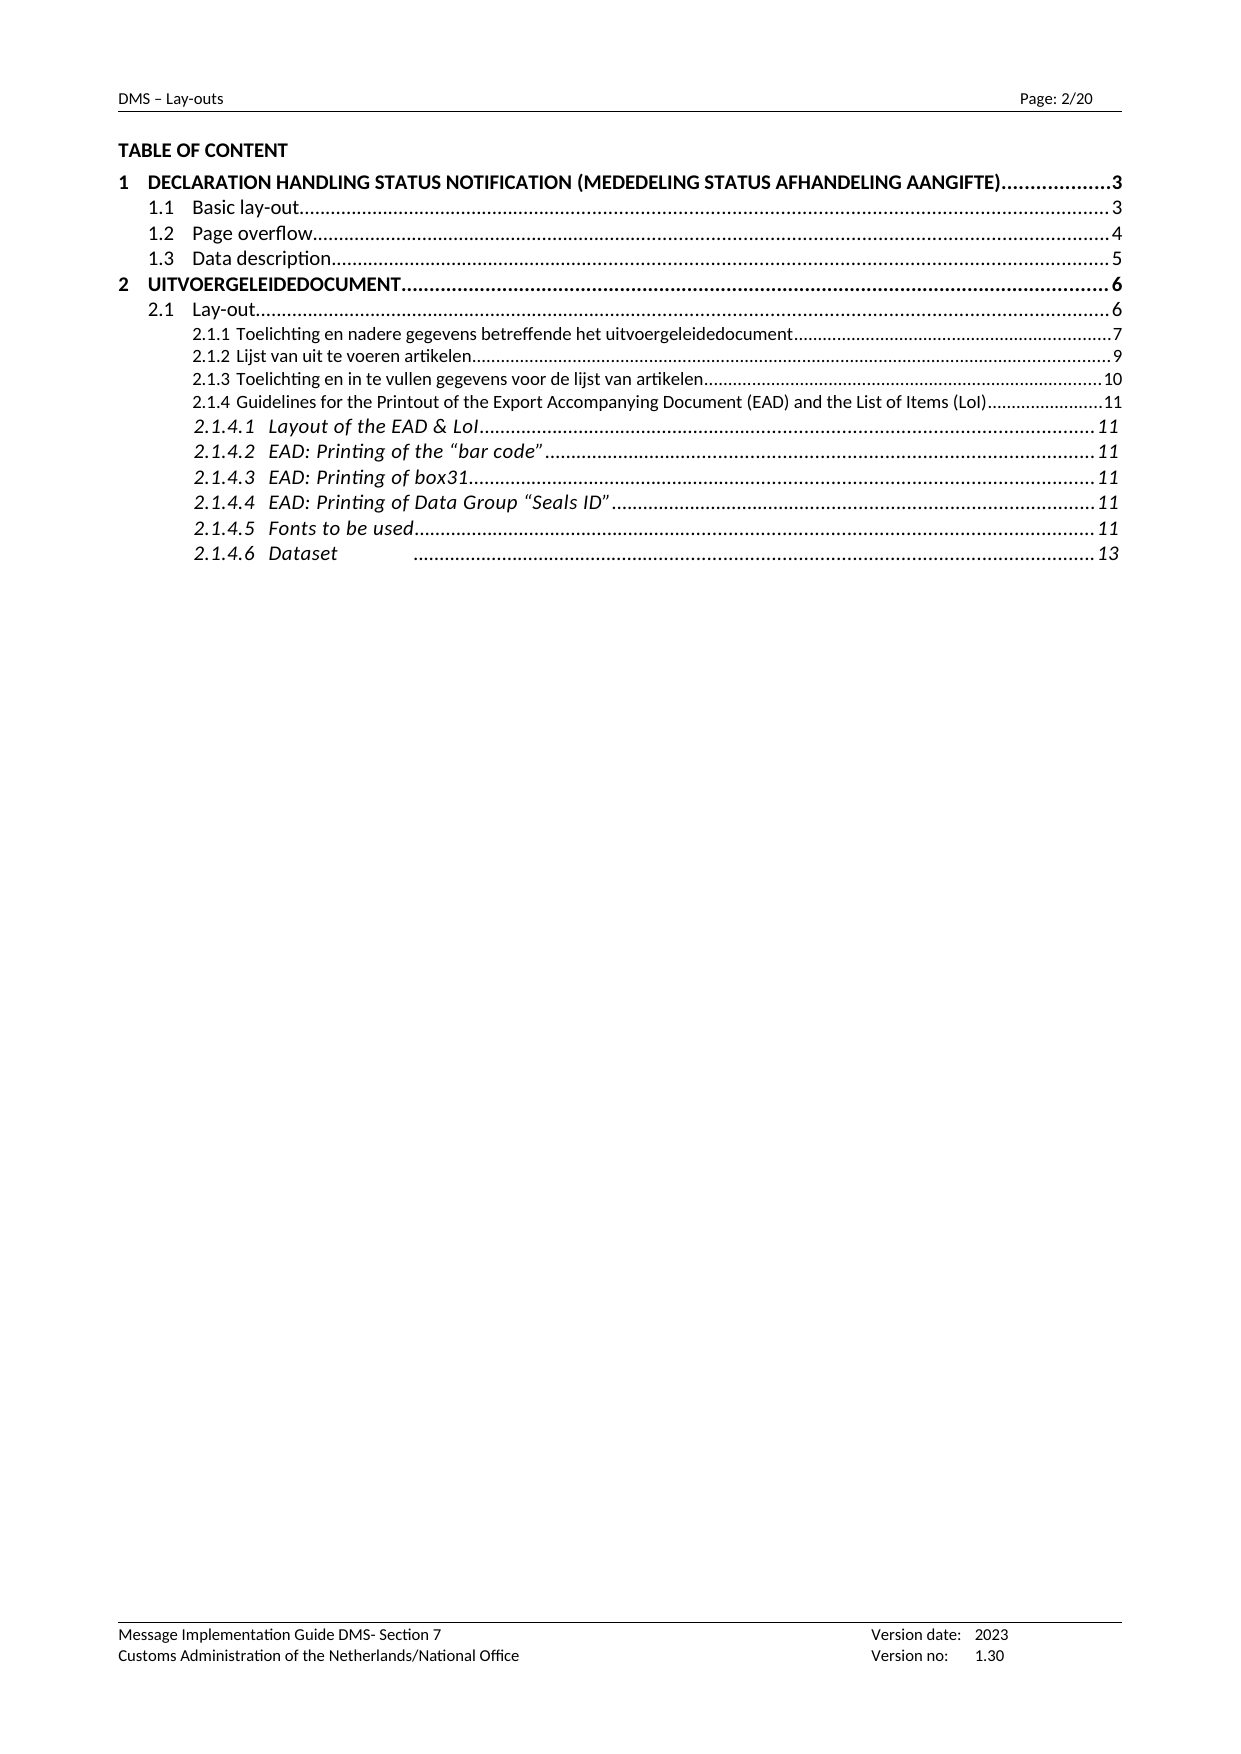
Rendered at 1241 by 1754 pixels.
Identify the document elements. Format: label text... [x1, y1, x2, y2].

text 2.1.1 Toelichting en nadere gegevens betreffende het uitvoergeleidedocument 7 [192, 322, 1122, 344]
text 2.1.3 Toelichting en in te vullen gegevens voor de lijst van artikelen 10 [192, 367, 1122, 390]
text 2.1.2 Lijst van uit te voeren artikelen 9 [192, 344, 1122, 367]
text 2.1.4.3 EAD: Printing of box31 11 [193, 464, 1099, 489]
text 2.1.4.6 Dataset 13 [193, 540, 1099, 566]
text 2.1.4 Guidelines for the Printout of the Export Accompanying Document (EAD) and the List of Items (LoI) 11 [192, 390, 1122, 413]
text 2.1.4.1 Layout of the EAD & LoI 11 [193, 413, 1099, 439]
text Table of content [118, 137, 1122, 163]
text 2.1.4.2 EAD: Printing of the “bar code” 11 [193, 439, 1099, 464]
text 2.1 Lay-out 6 [148, 296, 1122, 322]
text 2.1.4.5 Fonts to be used 11 [193, 515, 1099, 540]
text 2 Uitvoergeleidedocument 6 [118, 271, 1122, 296]
text 2.1.4.4 EAD: Printing of Data Group “Seals ID” 11 [193, 489, 1099, 515]
text 1.2 Page overflow 4 [148, 220, 1122, 245]
text 1.1 Basic lay-out 3 [148, 194, 1122, 220]
text 1.3 Data description 5 [148, 245, 1122, 271]
text 1 Declaration handling status notification (Mededeling status afhandeling aangifte) 3 [118, 169, 1122, 194]
